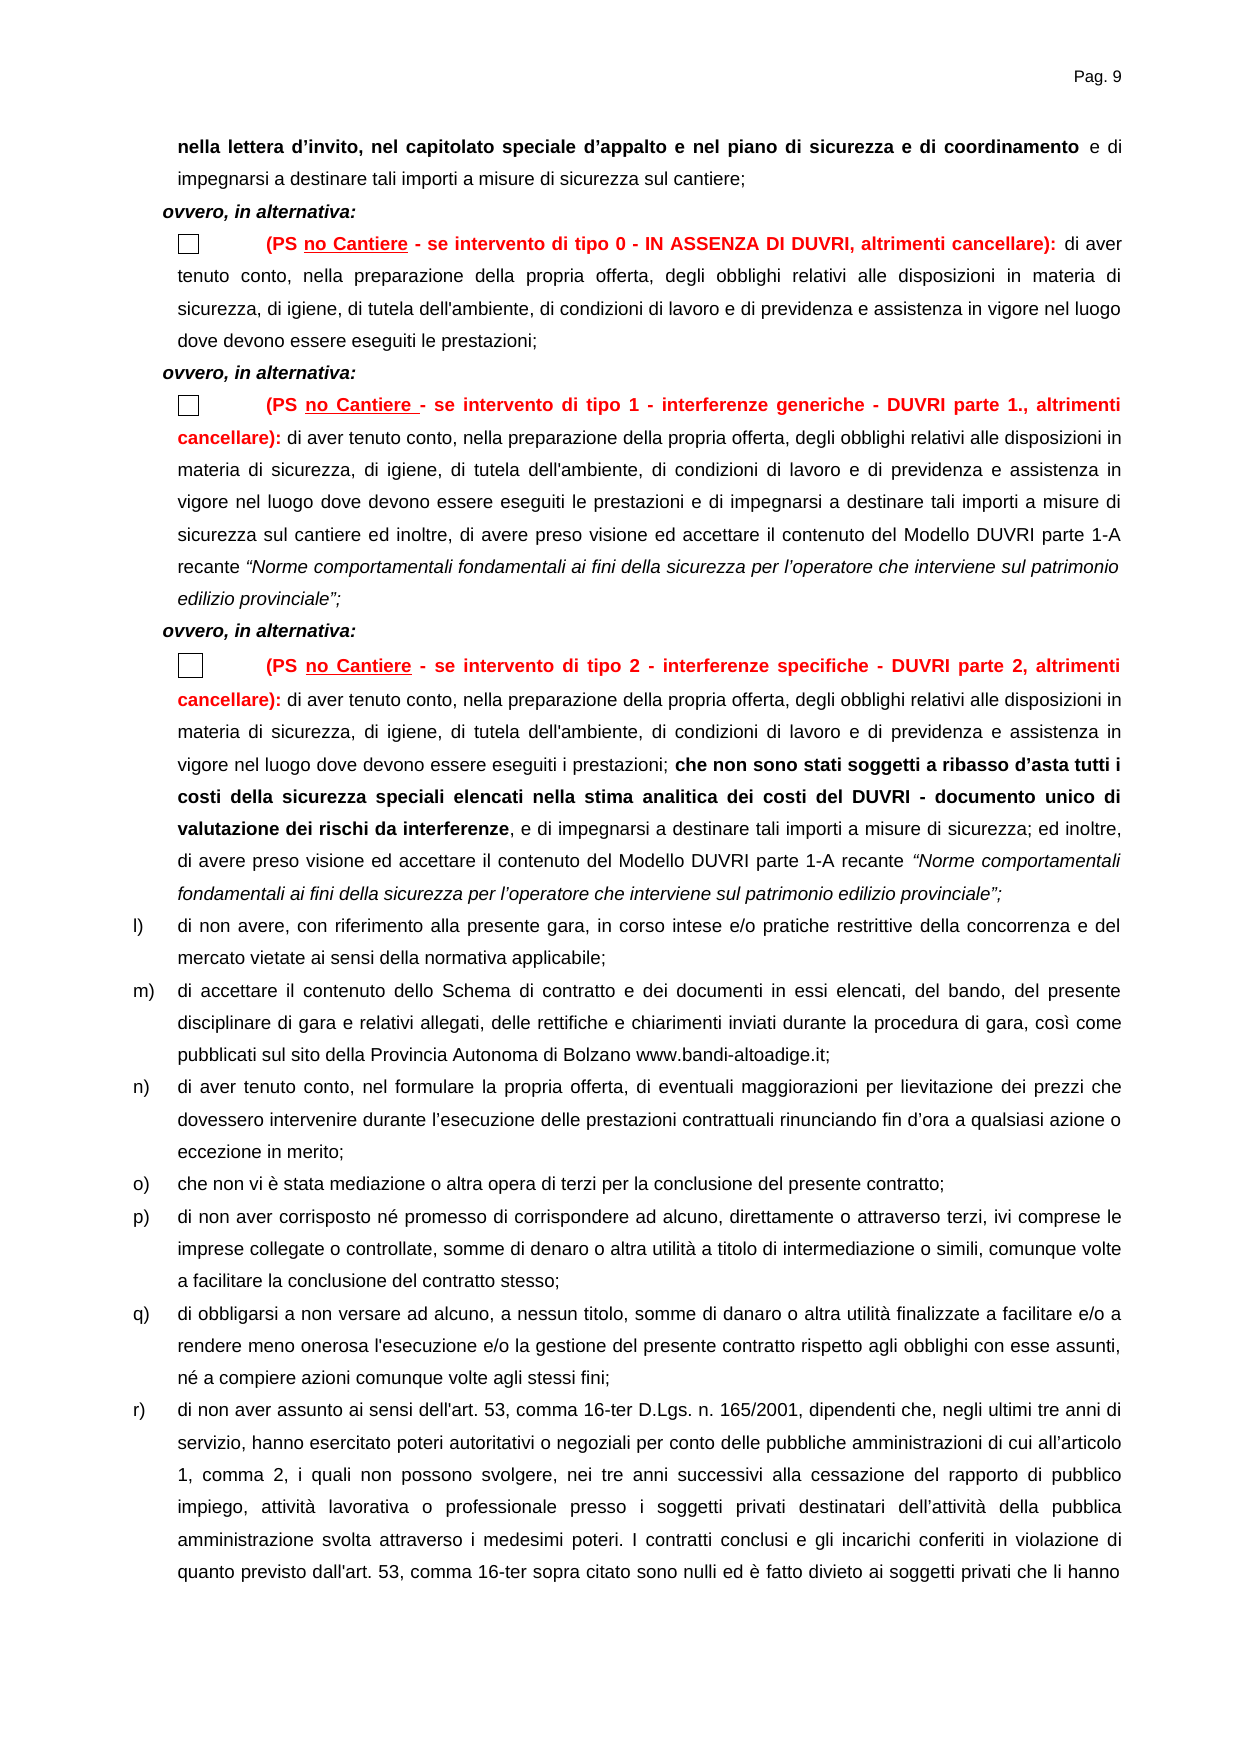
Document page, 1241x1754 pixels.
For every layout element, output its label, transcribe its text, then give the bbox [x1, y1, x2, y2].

text (PS no Cantiere - se intervento di tipo 1 - interferenze generiche - DUVRI parte 1., altrimenti cancellare): di aver tenuto conto, nella preparazione della propria offerta, degli obblighi relativi alle disposizioni in materia di sicurezza, di igiene, di tutela dell'ambiente, di condizioni di lavoro e di previdenza e assistenza in vigore nel luogo dove devono essere eseguiti le prestazioni e di impegnarsi a destinare tali importi a misure di sicurezza sul cantiere ed inoltre, di avere preso visione ed accettare il contenuto del Modello DUVRI parte 1-A recante “Norme comportamentali fondamentali ai fini della sicurezza per l’operatore che interviene sul patrimonio edilizio provinciale”; [177, 394, 1122, 609]
list che non vi è stata mediazione o altra opera di terzi per la conclusione del presente contratto; [133, 1173, 1122, 1195]
text ovvero, in alternativa: [162, 362, 1037, 383]
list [133, 1399, 1122, 1582]
text (PS no Cantiere - se intervento di tipo 0 - IN ASSENZA DI DUVRI, altrimenti cancellare): di aver tenuto conto, nella preparazione della propria offerta, degli obblighi relativi alle disposizioni in materia di sicurezza, di igiene, di tutela dell'ambiente, di condizioni di lavoro e di previdenza e assistenza in vigore nel luogo dove devono essere eseguiti le prestazioni; [177, 233, 1122, 351]
text (PS no Cantiere - se intervento di tipo 2 - interferenze specifiche - DUVRI parte 2, altrimenti cancellare): di aver tenuto conto, nella preparazione della propria offerta, degli obblighi relativi alle disposizioni in materia di sicurezza, di igiene, di tutela dell'ambiente, di condizioni di lavoro e di previdenza e assistenza in vigore nel luogo dove devono essere eseguiti i prestazioni; che non sono stati soggetti a ribasso d’asta tutti i costi della sicurezza speciali elencati nella stima analitica dei costi del DUVRI - documento unico di valutazione dei rischi da interferenze, e di impegnarsi a destinare tali importi a misure di sicurezza; ed inoltre, di avere preso visione ed accettare il contenuto del Modello DUVRI parte 1-A recante “Norme comportamentali fondamentali ai fini della sicurezza per l’operatore che interviene sul patrimonio edilizio provinciale”; [177, 652, 1122, 904]
list di non avere, con riferimento alla presente gara, in corso intese e/o pratiche restrittive della concorrenza e del mercato vietate ai sensi della normativa applicabile; [133, 915, 1122, 969]
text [177, 136, 1122, 190]
list di aver tenuto conto, nel formulare la propria offerta, di eventuali maggiorazioni per lievitazione dei prezzi che dovessero intervenire durante l’esecuzione delle prestazioni contrattuali rinunciando fin d’ora a qualsiasi azione o eccezione in merito; [133, 1076, 1122, 1162]
text ovvero, in alternativa: [162, 620, 1037, 642]
list di obbligarsi a non versare ad alcuno, a nessun titolo, somme di danaro o altra utilità finalizzate a facilitare e/o a rendere meno onerosa l'esecuzione e/o la gestione del presente contratto rispetto agli obblighi con esse assunti, né a compiere azioni comunque volte agli stessi fini; [133, 1302, 1122, 1388]
list di non aver corrisposto né promesso di corrispondere ad alcuno, direttamente o attraverso terzi, ivi comprese le imprese collegate o controllate, somme di denaro o altra utilità a titolo di intermediazione o simili, comunque volte a facilitare la conclusione del contratto stesso; [133, 1205, 1122, 1292]
text ovvero, in alternativa: [162, 200, 1122, 222]
list di accettare il contenuto dello Schema di contratto e dei documenti in essi elencati, del bando, del presente disciplinare di gara e relativi allegati, delle rettifiche e chiarimenti inviati durante la procedura di gara, così come pubblicati sul sito della Provincia Autonoma di Bolzano www.bandi-altoadige.it; [133, 979, 1122, 1066]
